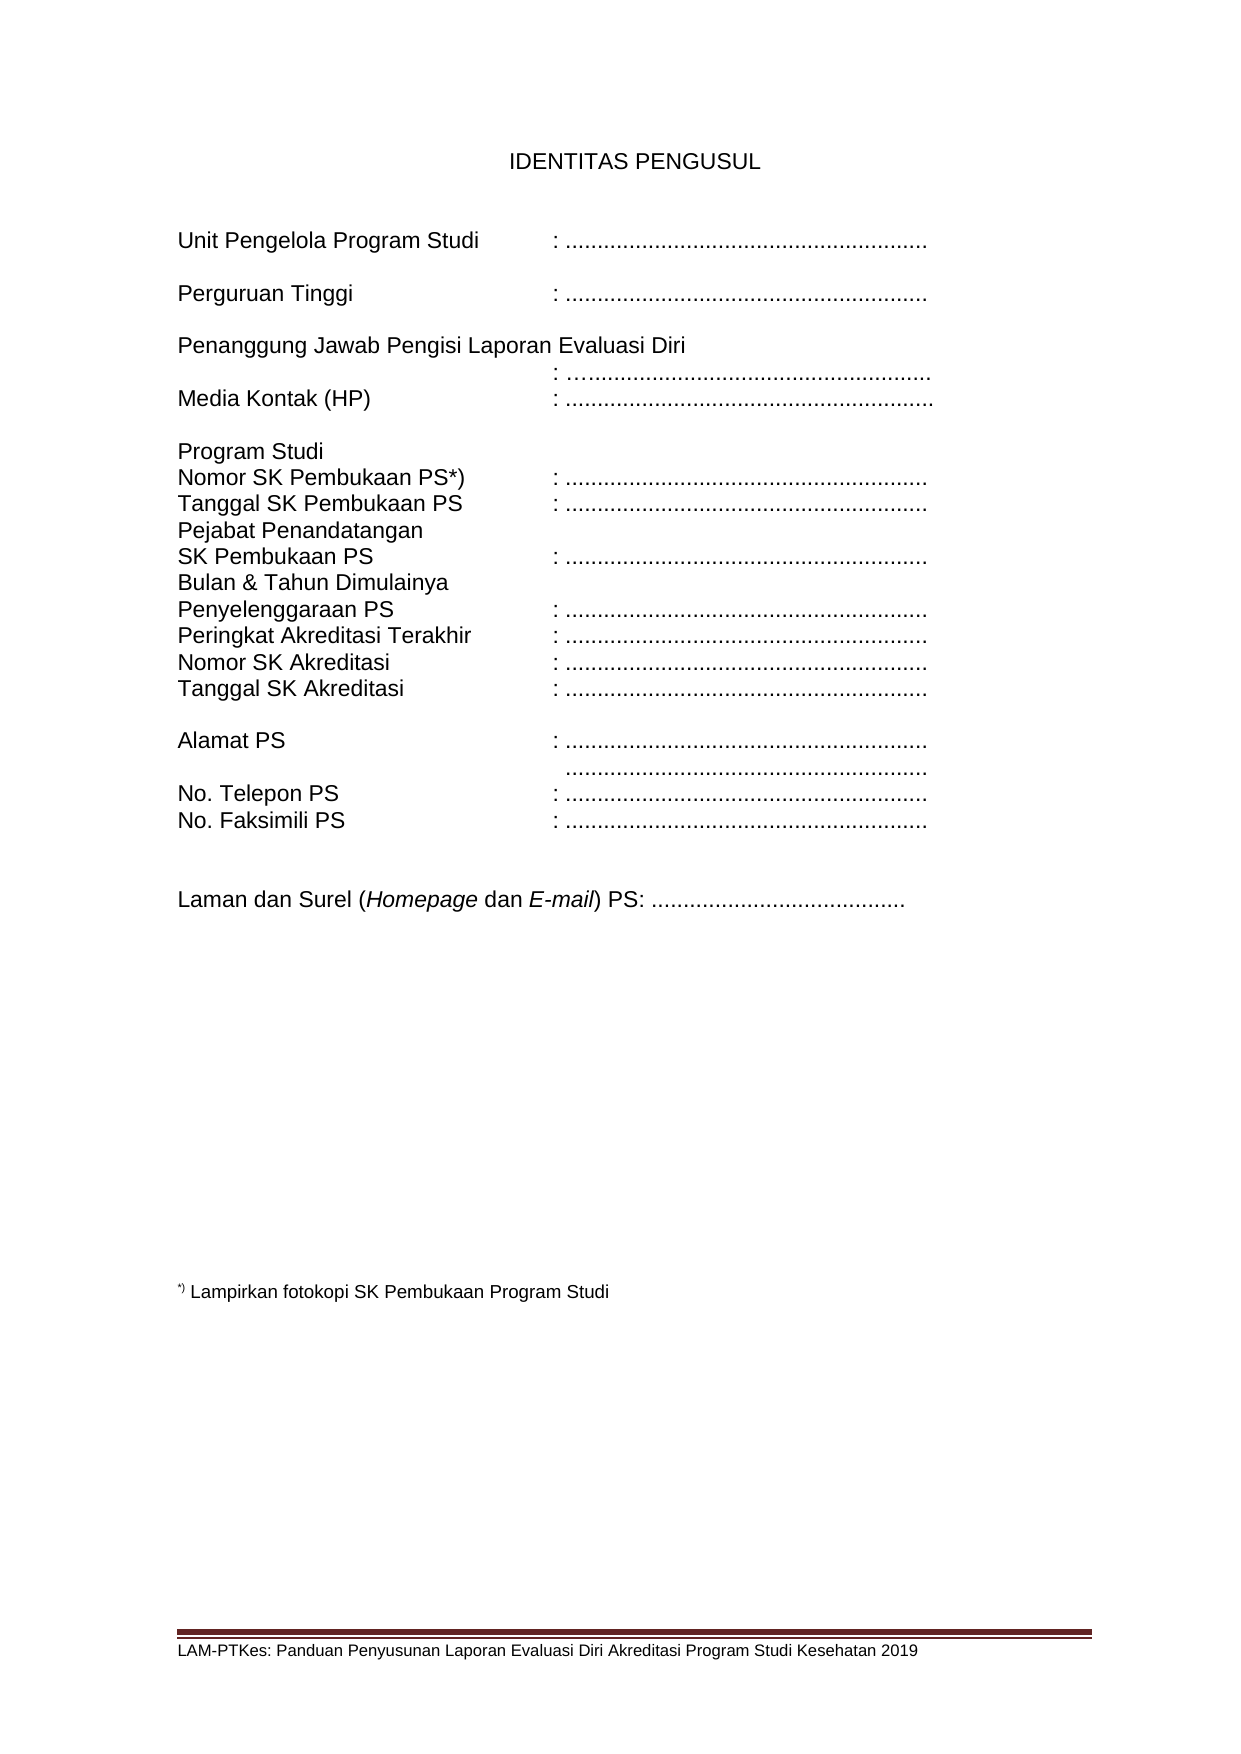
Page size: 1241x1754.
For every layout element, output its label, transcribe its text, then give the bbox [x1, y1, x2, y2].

text Perguruan Tinggi : ......................................................... [177, 279, 1092, 306]
text : …...................................................... [177, 358, 1092, 385]
text No. Faksimili PS : ......................................................... [177, 807, 1092, 833]
text Tanggal SK Pembukaan PS : ......................................................... [177, 490, 1092, 517]
text Bulan & Tahun Dimulainya [177, 569, 1092, 596]
text Program Studi [177, 438, 1092, 464]
text Unit Pengelola Program Studi : ......................................................... [177, 227, 1092, 253]
text SK Pembukaan PS : ......................................................... [177, 543, 1092, 569]
text Pejabat Penandatangan [177, 517, 1092, 543]
text Media Kontak (HP) : .......................................................... [177, 385, 1092, 411]
text Penanggung Jawab Pengisi Laporan Evaluasi Diri [177, 332, 1092, 358]
text IDENTITAS PENGUSUL [177, 148, 1092, 174]
text Peringkat Akreditasi Terakhir : ......................................................... [177, 622, 1092, 648]
text Nomor SK Pembukaan PS*) : ......................................................... [177, 464, 1092, 490]
text ......................................................... [177, 754, 1092, 780]
text Laman dan Surel (Homepage dan E-mail) PS: ........................................ [177, 886, 1092, 912]
text Nomor SK Akreditasi : ......................................................... [177, 648, 1092, 675]
text Tanggal SK Akreditasi : ......................................................... [177, 675, 1092, 701]
text Alamat PS : ......................................................... [177, 727, 1092, 754]
text Penyelenggaraan PS : ......................................................... [177, 596, 1092, 622]
text *) Lampirkan fotokopi SK Pembukaan Program Studi [177, 1281, 1092, 1302]
text No. Telepon PS : ......................................................... [177, 780, 1092, 807]
